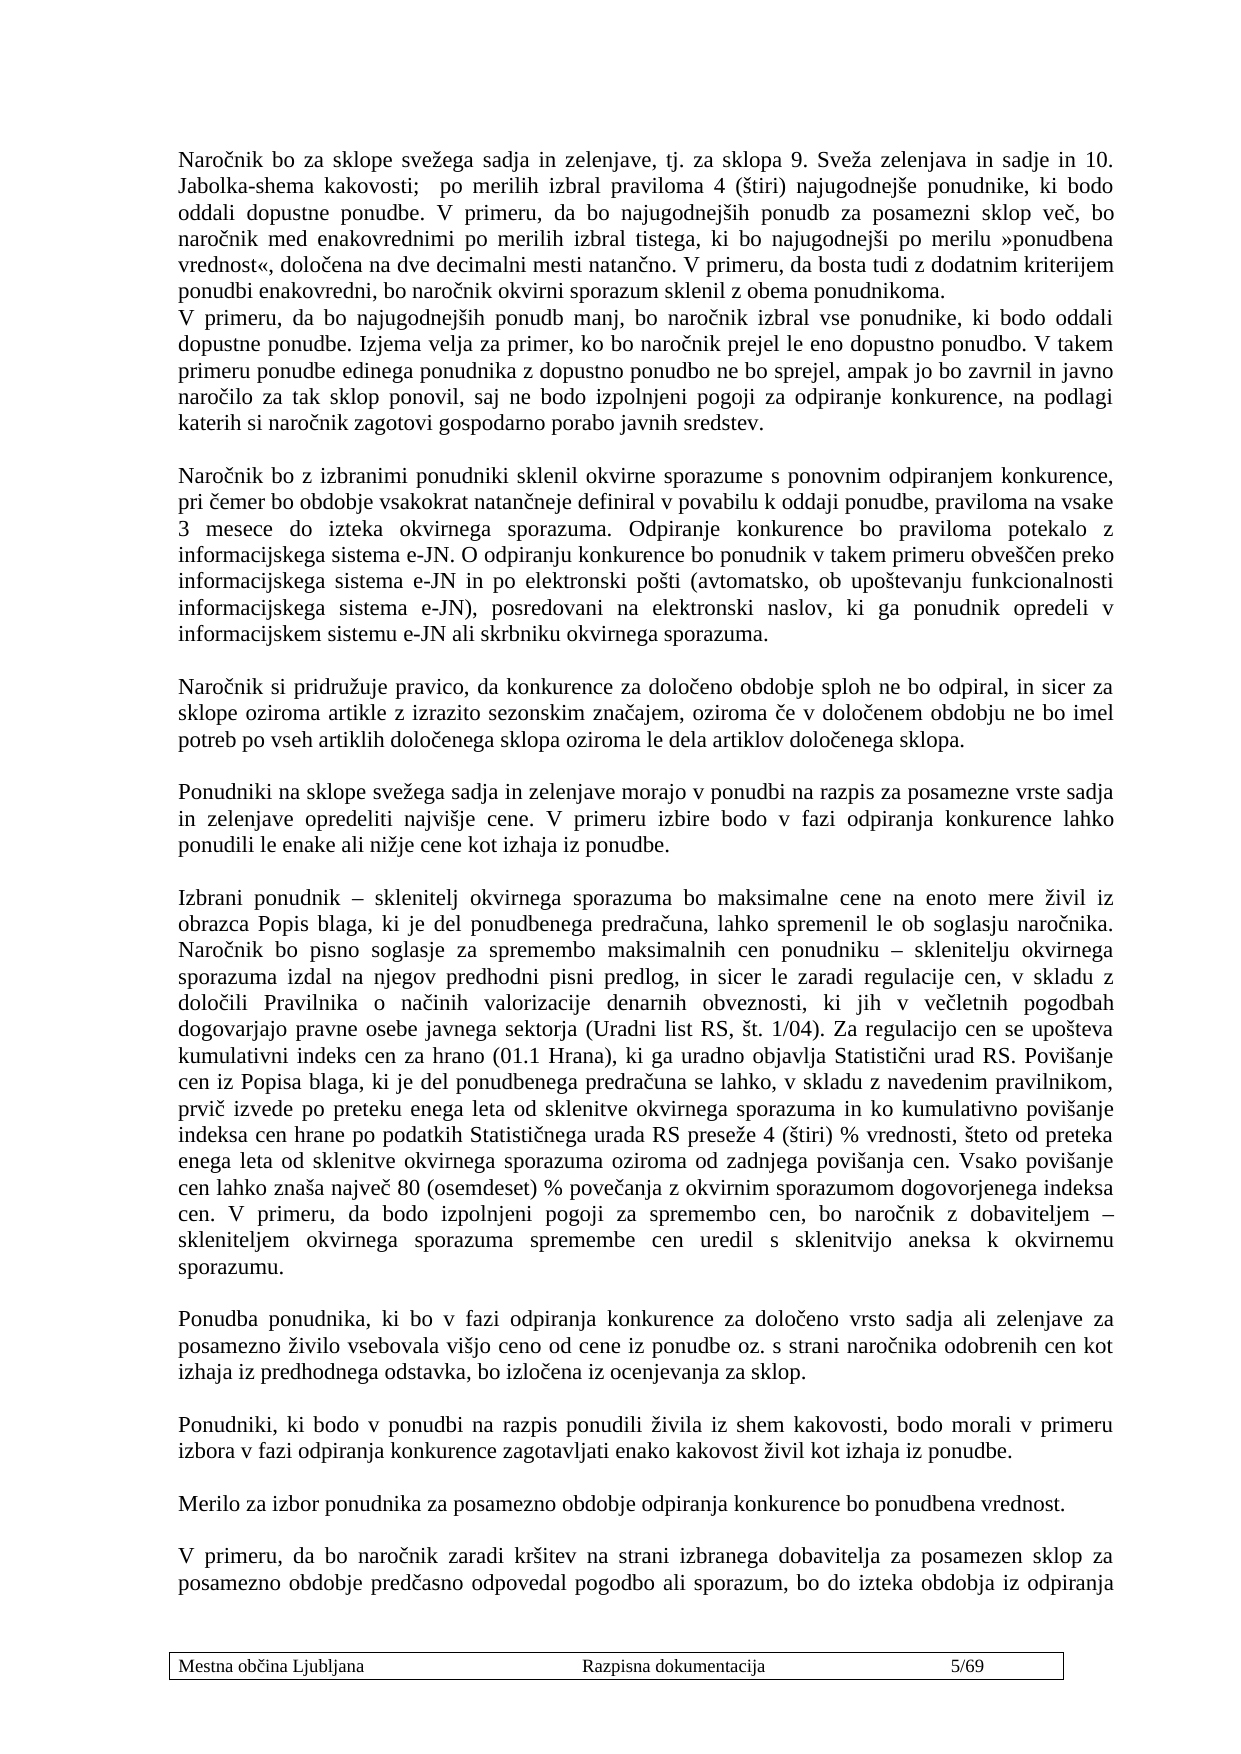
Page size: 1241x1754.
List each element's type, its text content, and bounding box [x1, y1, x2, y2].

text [178, 1543, 1115, 1595]
text Merilo za izbor ponudnika za posamezno obdobje odpiranja konkurence bo ponudbena vrednost. [178, 1490, 1115, 1516]
text V primeru, da bo najugodnejših ponudb manj, bo naročnik izbral vse ponudnike, ki bodo oddali dopustne ponudbe. Izjema velja za primer, ko bo naročnik prejel le eno dopustno ponudbo. V takem primeru ponudbe edinega ponudnika z dopustno ponudbo ne bo sprejel, ampak jo bo zavrnil in javno naročilo za tak sklop ponovil, saj ne bodo izpolnjeni pogoji za odpiranje konkurence, na podlagi katerih si naročnik zagotovi gospodarno porabo javnih sredstev. [178, 304, 1115, 436]
text Izbrani ponudnik – sklenitelj okvirnega sporazuma bo maksimalne cene na enoto mere živil iz obrazca Popis blaga, ki je del ponudbenega predračuna, lahko spremenil le ob soglasju naročnika. Naročnik bo pisno soglasje za spremembo maksimalnih cen ponudniku – sklenitelju okvirnega sporazuma izdal na njegov predhodni pisni predlog, in sicer le zaradi regulacije cen, v skladu z določili Pravilnika o načinih valorizacije denarnih obveznosti, ki jih v večletnih pogodbah dogovarjajo pravne osebe javnega sektorja (Uradni list RS, št. 1/04). Za regulacijo cen se upošteva kumulativni indeks cen za hrano (01.1 Hrana), ki ga uradno objavlja Statistični urad RS. Povišanje cen iz Popisa blaga, ki je del ponudbenega predračuna se lahko, v skladu z navedenim pravilnikom, prvič izvede po preteku enega leta od sklenitve okvirnega sporazuma in ko kumulativno povišanje indeksa cen hrane po podatkih Statističnega urada RS preseže 4 (štiri) % vrednosti, šteto od preteka enega leta od sklenitve okvirnega sporazuma oziroma od zadnjega povišanja cen. Vsako povišanje cen lahko znaša največ 80 (osemdeset) % povečanja z okvirnim sporazumom dogovorjenega indeksa cen. V primeru, da bodo izpolnjeni pogoji za spremembo cen, bo naročnik z dobaviteljem – skleniteljem okvirnega sporazuma spremembe cen uredil s sklenitvijo aneksa k okvirnemu sporazumu. [178, 884, 1115, 1279]
text Naročnik bo z izbranimi ponudniki sklenil okvirne sporazume s ponovnim odpiranjem konkurence, pri čemer bo obdobje vsakokrat natančneje definiral v povabilu k oddaji ponudbe, praviloma na vsake 3 mesece do izteka okvirnega sporazuma. Odpiranje konkurence bo praviloma potekalo z informacijskega sistema e-JN. O odpiranju konkurence bo ponudnik v takem primeru obveščen preko informacijskega sistema e-JN in po elektronski pošti (avtomatsko, ob upoštevanju funkcionalnosti informacijskega sistema e-JN), posredovani na elektronski naslov, ki ga ponudnik opredeli v informacijskem sistemu e-JN ali skrbniku okvirnega sporazuma. [178, 462, 1115, 647]
text Ponudniki na sklope svežega sadja in zelenjave morajo v ponudbi na razpis za posamezne vrste sadja in zelenjave opredeliti najvišje cene. V primeru izbire bodo v fazi odpiranja konkurence lahko ponudili le enake ali nižje cene kot izhaja iz ponudbe. [178, 778, 1115, 857]
text Naročnik si pridružuje pravico, da konkurence za določeno obdobje sploh ne bo odpiral, in sicer za sklope oziroma artikle z izrazito sezonskim značajem, oziroma če v določenem obdobju ne bo imel potreb po vseh artiklih določenega sklopa oziroma le dela artiklov določenega sklopa. [178, 673, 1115, 752]
text Ponudniki, ki bodo v ponudbi na razpis ponudili živila iz shem kakovosti, bodo morali v primeru izbora v fazi odpiranja konkurence zagotavljati enako kakovost živil kot izhaja iz ponudbe. [178, 1411, 1115, 1463]
text Ponudba ponudnika, ki bo v fazi odpiranja konkurence za določeno vrsto sadja ali zelenjave za posamezno živilo vsebovala višjo ceno od cene iz ponudbe oz. s strani naročnika odobrenih cen kot izhaja iz predhodnega odstavka, bo izločena iz ocenjevanja za sklop. [178, 1305, 1115, 1384]
text Naročnik bo za sklope svežega sadja in zelenjave, tj. za sklopa 9. Sveža zelenjava in sadje in 10. Jabolka-shema kakovosti; po merilih izbral praviloma 4 (štiri) najugodnejše ponudnike, ki bodo oddali dopustne ponudbe. V primeru, da bo najugodnejših ponudb za posamezni sklop več, bo naročnik med enakovrednimi po merilih izbral tistega, ki bo najugodnejši po merilu »ponudbena vrednost«, določena na dve decimalni mesti natančno. V primeru, da bosta tudi z dodatnim kriterijem ponudbi enakovredni, bo naročnik okvirni sporazum sklenil z obema ponudnikoma. [178, 146, 1115, 304]
